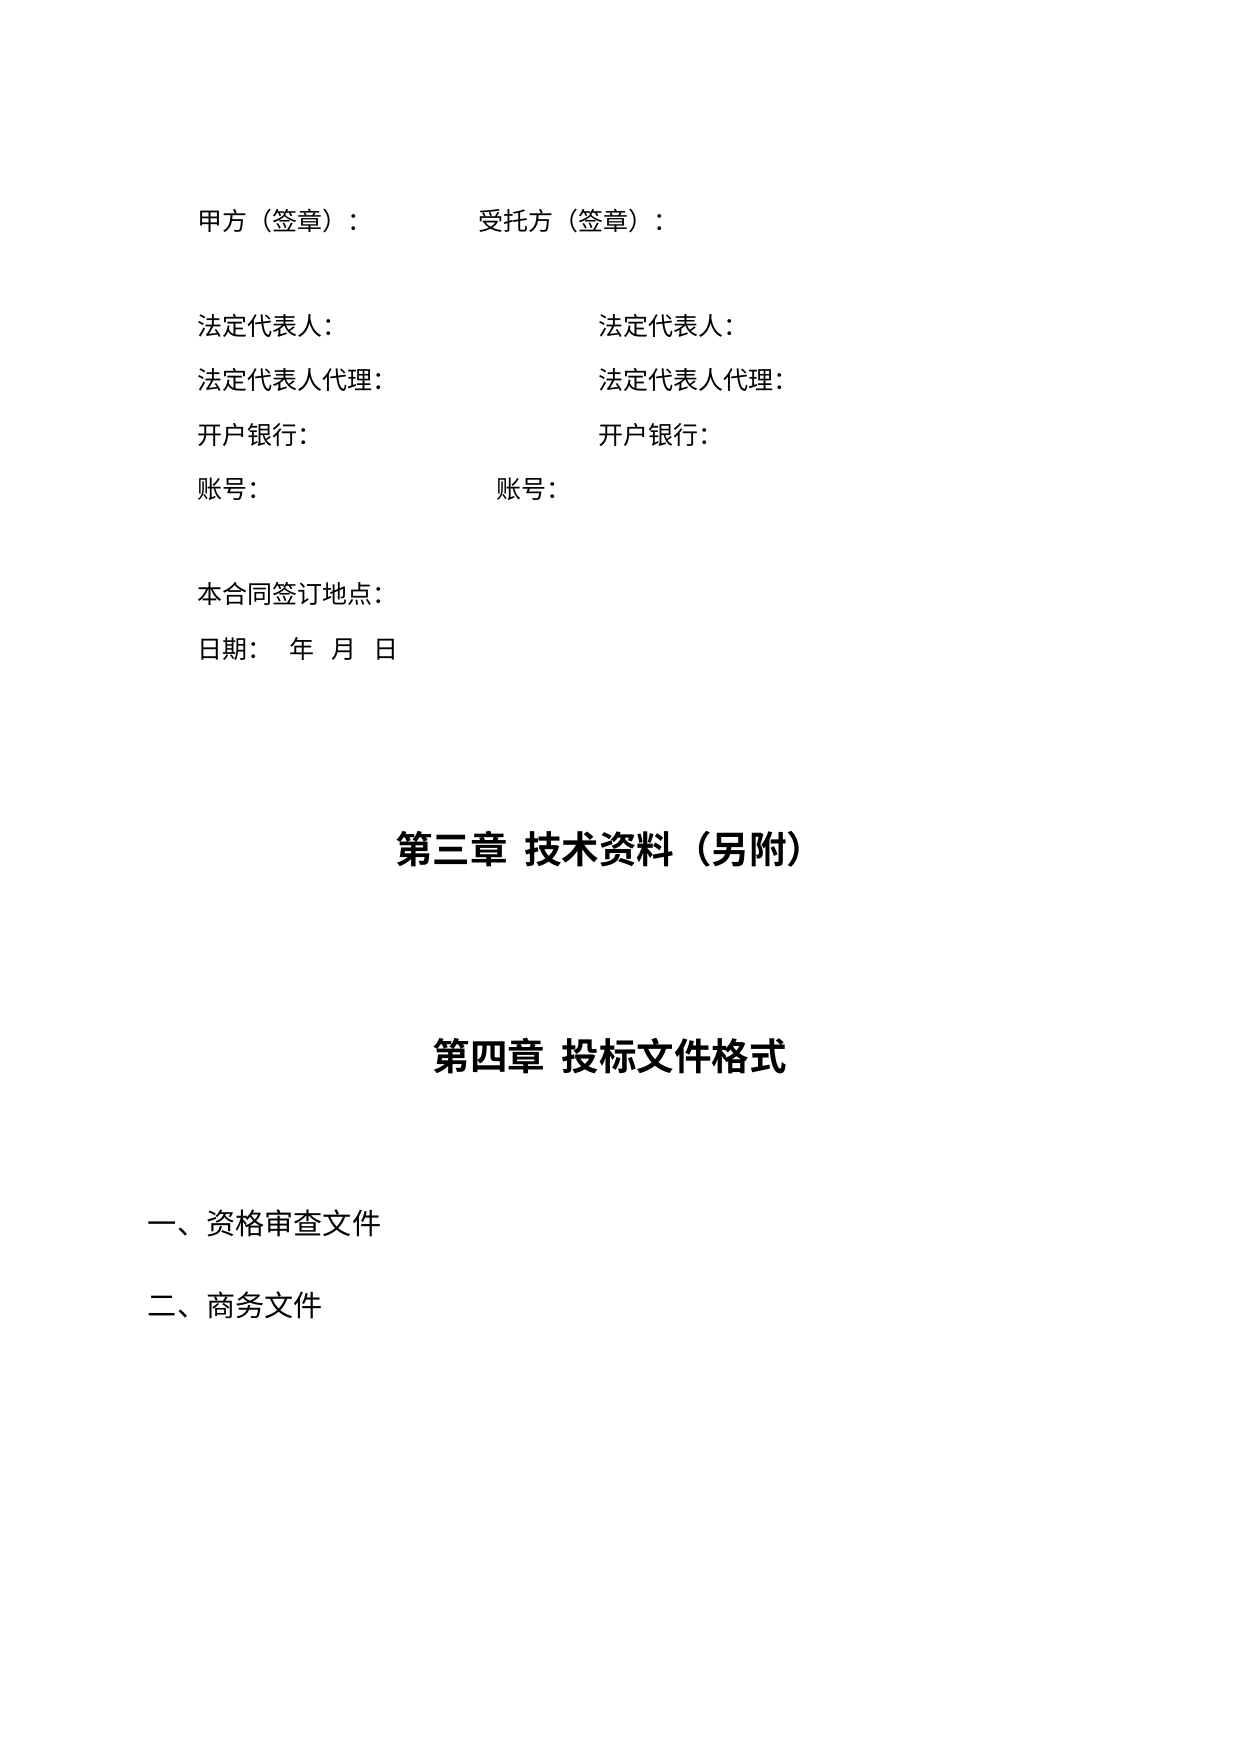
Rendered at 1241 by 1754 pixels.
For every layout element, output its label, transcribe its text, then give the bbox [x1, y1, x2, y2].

text 本合同签订地点： [148, 575, 1071, 611]
text 第三章 技术资料（另附） [148, 820, 1071, 874]
text 法定代表人： 法定代表人： [148, 306, 1071, 343]
text 账号： 账号： [148, 469, 1071, 506]
list 商务文件 [148, 1283, 1071, 1325]
text 甲方（签章）： 受托方（签章）： [148, 201, 1071, 237]
text 日期： 年 月 日 [148, 629, 1071, 666]
text 法定代表人代理： 法定代表人代理： [148, 361, 1071, 397]
list 资格审查文件 [148, 1201, 1071, 1243]
text 开户银行： 开户银行： [148, 415, 1071, 451]
text 第四章 投标文件格式 [148, 1027, 1071, 1082]
